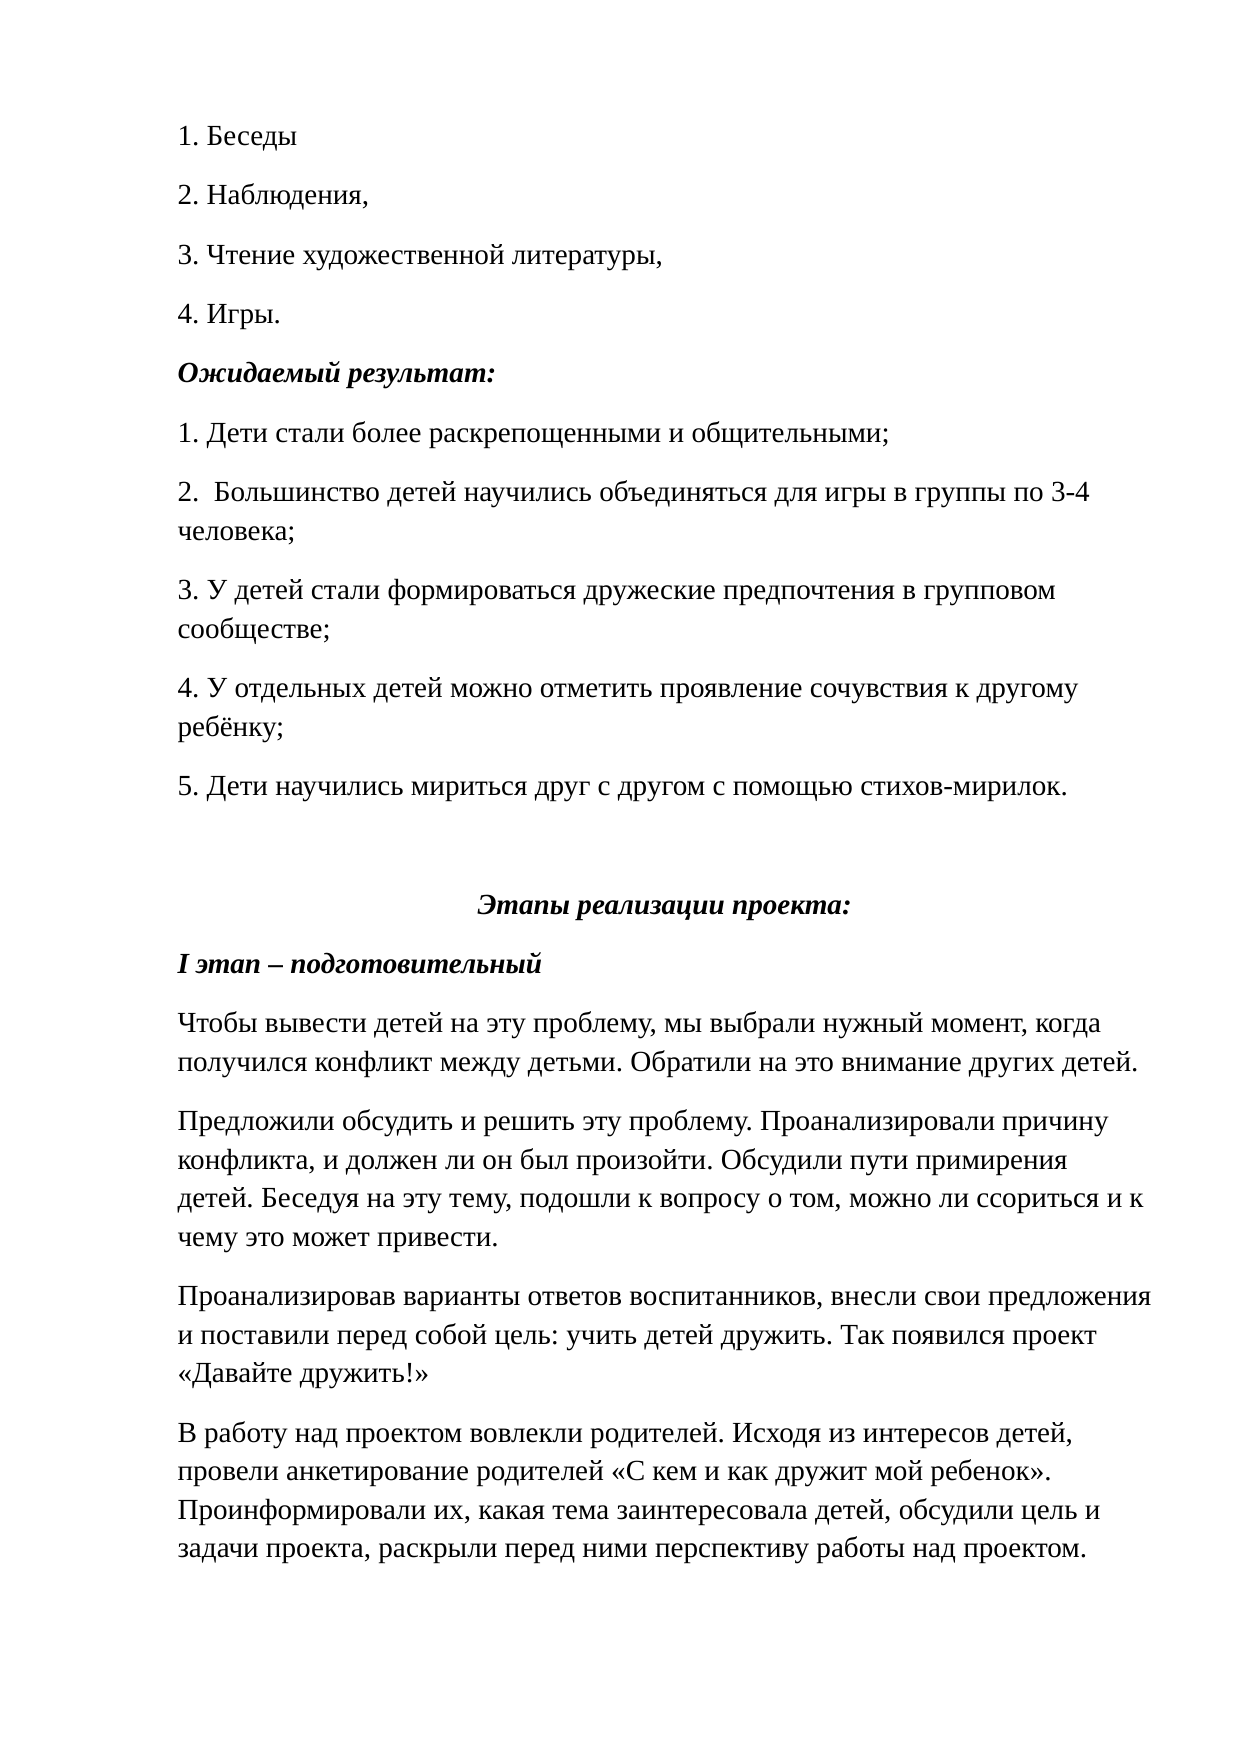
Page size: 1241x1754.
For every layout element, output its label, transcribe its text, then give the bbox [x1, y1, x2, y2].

text 3. У детей стали формироваться дружеские предпочтения в групповом сообществе; [177, 572, 1152, 644]
text Предложили обсудить и решить эту проблему. Проанализировали причину конфликта, и должен ли он был произойти. Обсудили пути примирения детей. Беседуя на эту тему, подошли к вопросу о том, можно ли ссориться и к чему это может привести. [177, 1103, 1152, 1253]
text Ожидаемый результат: [177, 356, 1152, 389]
text 1. Беседы [177, 118, 1152, 152]
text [177, 1415, 1152, 1564]
text Чтобы вывести детей на эту проблему, мы выбрали нужный момент, когда получился конфликт между детьми. Обратили на это внимание других детей. [177, 1006, 1152, 1078]
text 4. У отдельных детей можно отметить проявление сочувствия к другому ребёнку; [177, 670, 1152, 742]
text 5. Дети научились мириться друг с другом с помощью стихов-мирилок. [177, 768, 1152, 802]
text 2. Большинство детей научились объединяться для игры в группы по 3-4 человека; [177, 474, 1152, 546]
text Проанализировав варианты ответов воспитанников, внесли свои предложения и поставили перед собой цель: учить детей дружить. Так появился проект «Давайте дружить!» [177, 1278, 1152, 1389]
text Этапы реализации проекта: [177, 887, 1152, 920]
text 4. Игры. [177, 296, 1152, 330]
text 1. Дети стали более раскрепощенными и общительными; [177, 415, 1152, 448]
text 3. Чтение художественной литературы, [177, 237, 1152, 270]
text I этап – подготовительный [177, 946, 1152, 980]
text 2. Наблюдения, [177, 177, 1152, 211]
